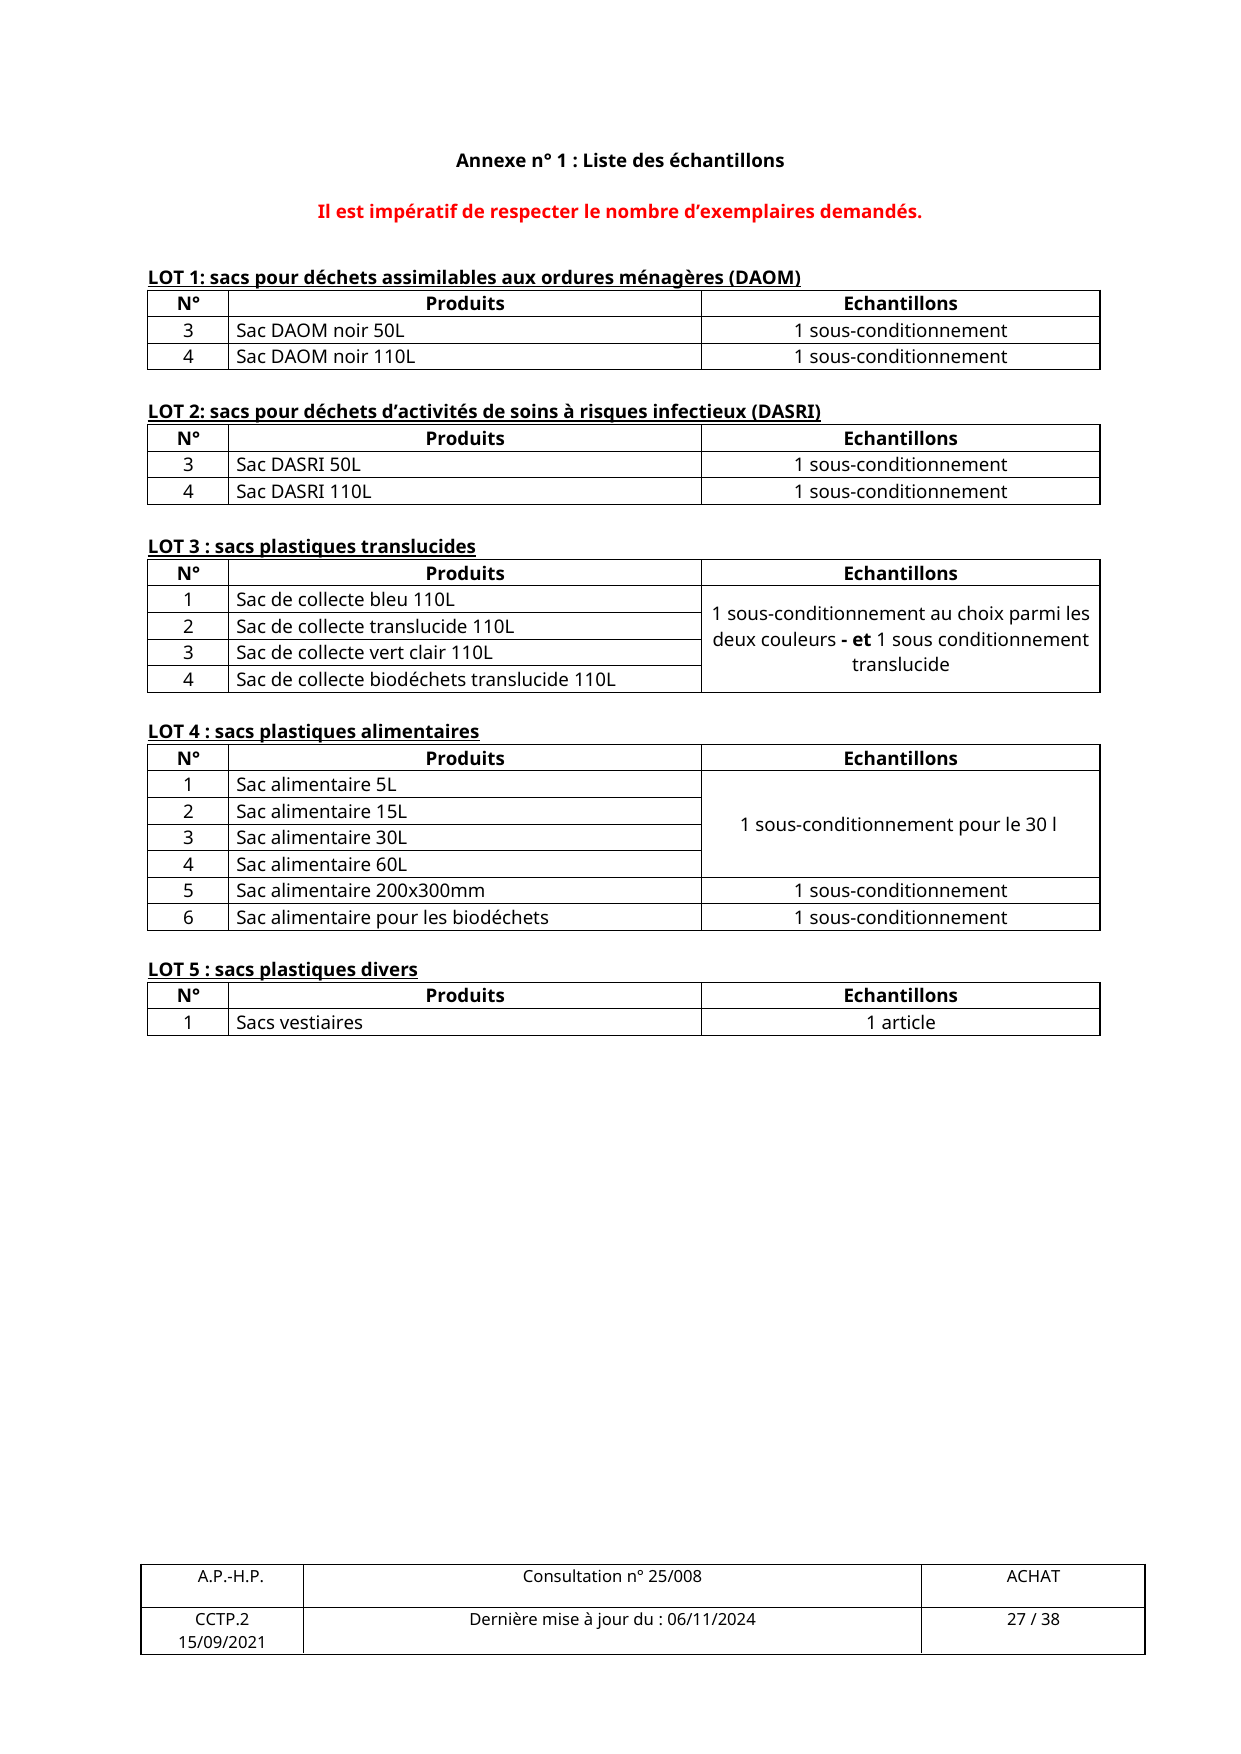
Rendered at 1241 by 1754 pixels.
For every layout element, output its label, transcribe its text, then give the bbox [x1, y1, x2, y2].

table_cell 4 [148, 478, 228, 504]
table_cell Sac alimentaire pour les biodéchets [229, 904, 701, 930]
table_cell 1 sous-conditionnement [702, 904, 1099, 930]
text LOT 5 : sacs plastiques divers [148, 956, 1092, 982]
table_header Echantillons [702, 291, 1099, 316]
table_cell Sac alimentaire 60L [229, 851, 701, 877]
table_header N° [148, 983, 228, 1008]
table_cell Sac DASRI 110L [229, 478, 701, 504]
table_cell 3 [148, 452, 228, 477]
table_header N° [148, 425, 228, 451]
text LOT 1: sacs pour déchets assimilables aux ordures ménagères (DAOM) [148, 264, 1092, 289]
table_cell 2 [148, 613, 228, 638]
table_cell Sac de collecte vert clair 110L [229, 640, 701, 665]
table_cell Sac de collecte biodéchets translucide 110L [229, 666, 701, 692]
table_cell 1 sous-conditionnement [702, 878, 1099, 903]
table_cell 1 sous-conditionnement [702, 344, 1099, 369]
table_header N° [148, 291, 228, 316]
table_cell 1 [148, 586, 228, 612]
table_header N° [148, 560, 228, 585]
table_cell 3 [148, 825, 228, 850]
table_cell Sac alimentaire 5L [229, 771, 701, 797]
table_cell Sac DAOM noir 50L [229, 317, 701, 343]
table_cell 1 sous-conditionnement [702, 317, 1099, 343]
text Annexe n° 1 : Liste des échantillons [148, 148, 1092, 173]
table_cell 4 [148, 851, 228, 877]
table_cell Sacs vestiaires [229, 1009, 701, 1035]
table_cell 3 [148, 317, 228, 343]
table_cell 1 sous-conditionnement au choix parmi les deux couleurs - et 1 sous conditionnement translucide [702, 586, 1099, 692]
table_header Echantillons [702, 425, 1099, 451]
table_header Echantillons [702, 745, 1099, 770]
table_cell 4 [148, 666, 228, 692]
table_header Echantillons [702, 560, 1099, 585]
table_header Produits [229, 560, 701, 585]
table_cell Sac alimentaire 15L [229, 798, 701, 823]
table_cell 6 [148, 904, 228, 930]
table_header Produits [229, 983, 701, 1008]
table_header Produits [229, 291, 701, 316]
text LOT 4 : sacs plastiques alimentaires [148, 718, 1092, 744]
table_header N° [148, 745, 228, 770]
text LOT 3 : sacs plastiques translucides [148, 533, 1092, 559]
table_cell 1 [148, 771, 228, 797]
table_cell 4 [148, 344, 228, 369]
table_header Produits [229, 745, 701, 770]
table_cell 1 [148, 1009, 228, 1035]
table_cell Sac de collecte translucide 110L [229, 613, 701, 638]
table_header Produits [229, 425, 701, 451]
table_cell Sac alimentaire 200x300mm [229, 878, 701, 903]
table_cell Sac DASRI 50L [229, 452, 701, 477]
table_header Echantillons [702, 983, 1099, 1008]
table_cell Sac DAOM noir 110L [229, 344, 701, 369]
table_cell 1 sous-conditionnement [702, 452, 1099, 477]
table_cell 2 [148, 798, 228, 823]
table_cell 1 sous-conditionnement [702, 478, 1099, 504]
table_cell 1 article [702, 1009, 1099, 1035]
table_cell 1 sous-conditionnement pour le 30 l [702, 771, 1099, 877]
table_cell Sac alimentaire 30L [229, 825, 701, 850]
table_cell 5 [148, 878, 228, 903]
text Il est impératif de respecter le nombre d’exemplaires demandés. [148, 199, 1092, 224]
table_cell 3 [148, 640, 228, 665]
text LOT 2: sacs pour déchets d’activités de soins à risques infectieux (DASRI) [148, 399, 1092, 424]
table_cell Sac de collecte bleu 110L [229, 586, 701, 612]
